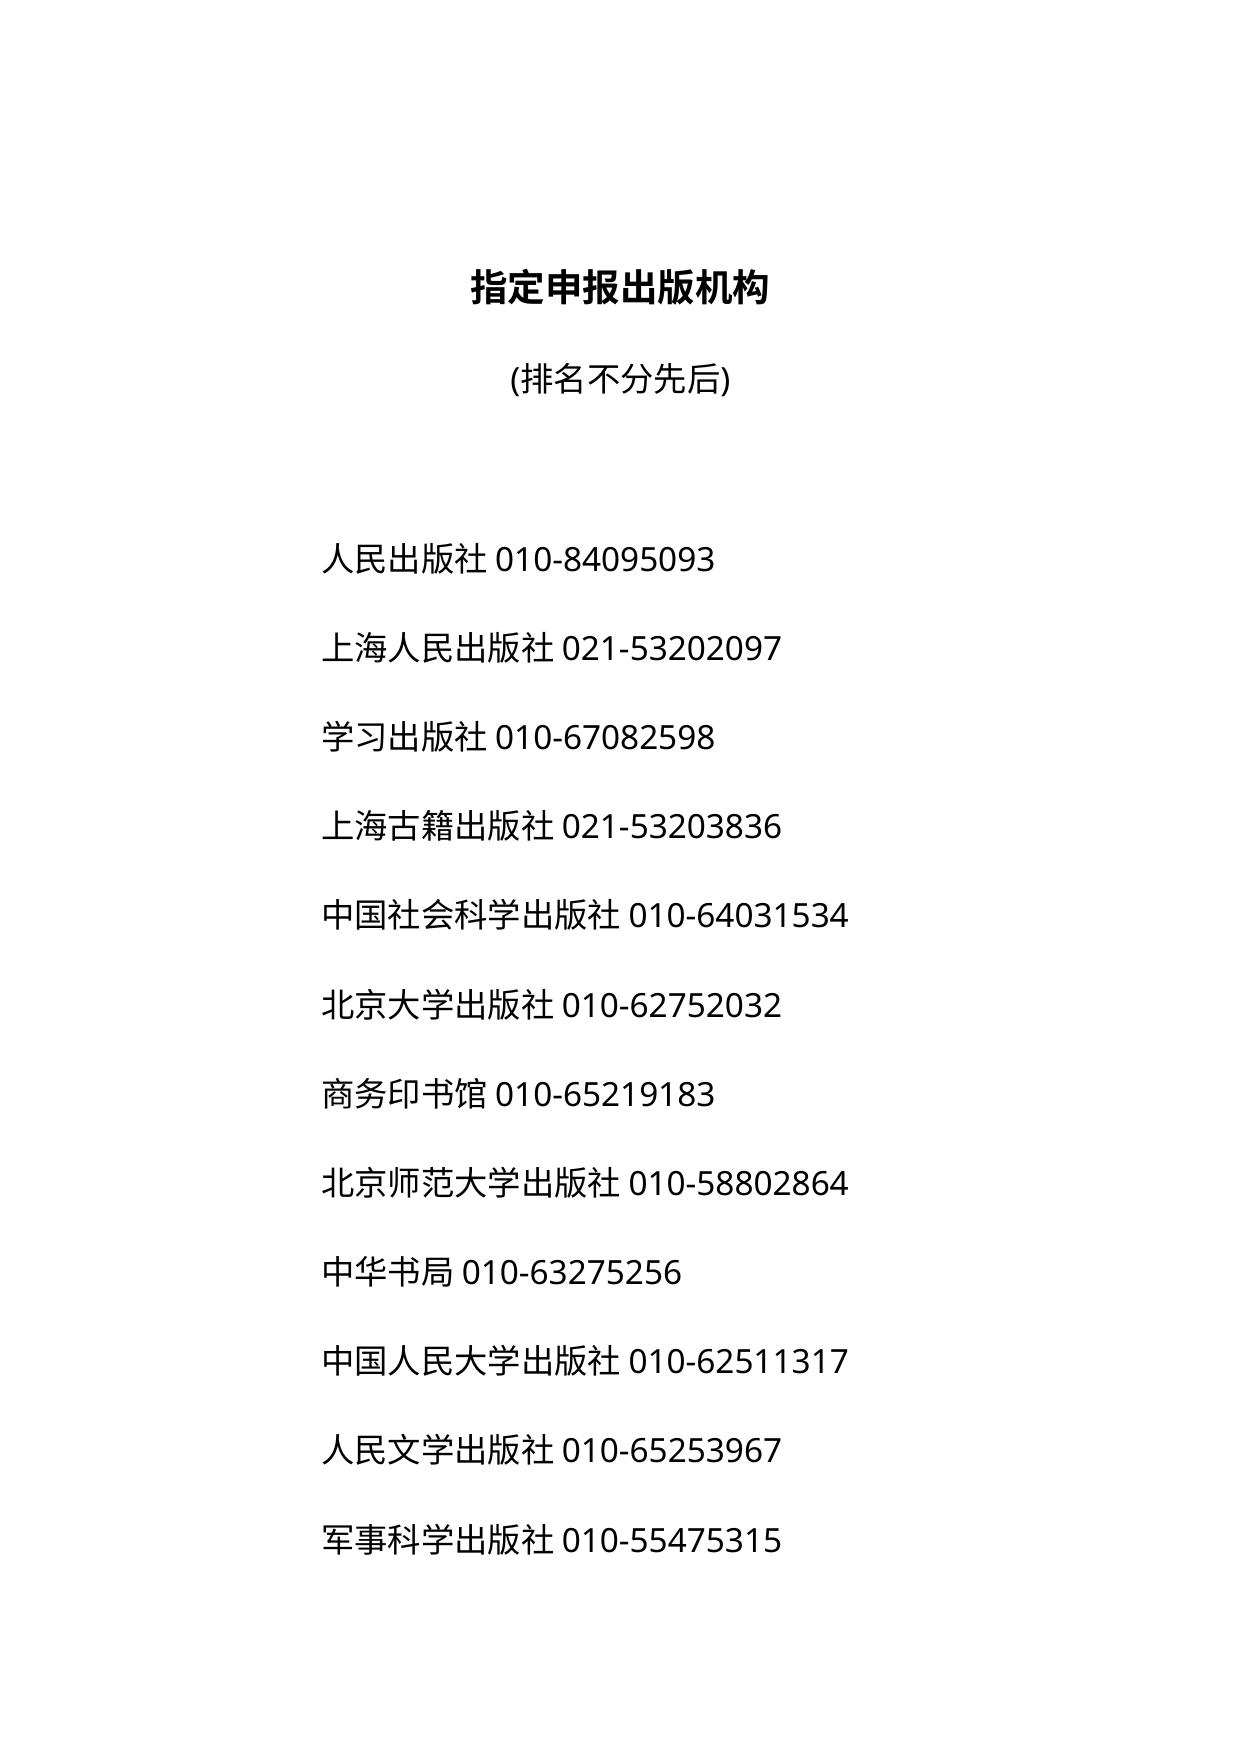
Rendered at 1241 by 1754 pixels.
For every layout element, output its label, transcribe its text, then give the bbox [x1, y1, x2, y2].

text 北京师范大学出版社 010-58802864 [187, 1148, 1053, 1213]
text 上海古籍出版社 021-53203836 [187, 792, 1053, 857]
text 中国社会科学出版社 010-64031534 [187, 881, 1053, 946]
text 中国人民大学出版社 010-62511317 [187, 1327, 1053, 1392]
text 学习出版社 010-67082598 [187, 703, 1053, 768]
text 人民文学出版社 010-65253967 [187, 1416, 1053, 1481]
text 上海人民出版社 021-53202097 [187, 613, 1053, 678]
text 人民出版社 010-84095093 [187, 524, 1053, 589]
text 北京大学出版社 010-62752032 [187, 970, 1053, 1035]
text 商务印书馆 010-65219183 [187, 1059, 1053, 1124]
text 中华书局 010-63275256 [187, 1238, 1053, 1303]
text 军事科学出版社 010-55475315 [187, 1505, 1053, 1570]
list 指定申报出版机构 [187, 252, 1053, 317]
list (排名不分先后) [187, 344, 1053, 409]
